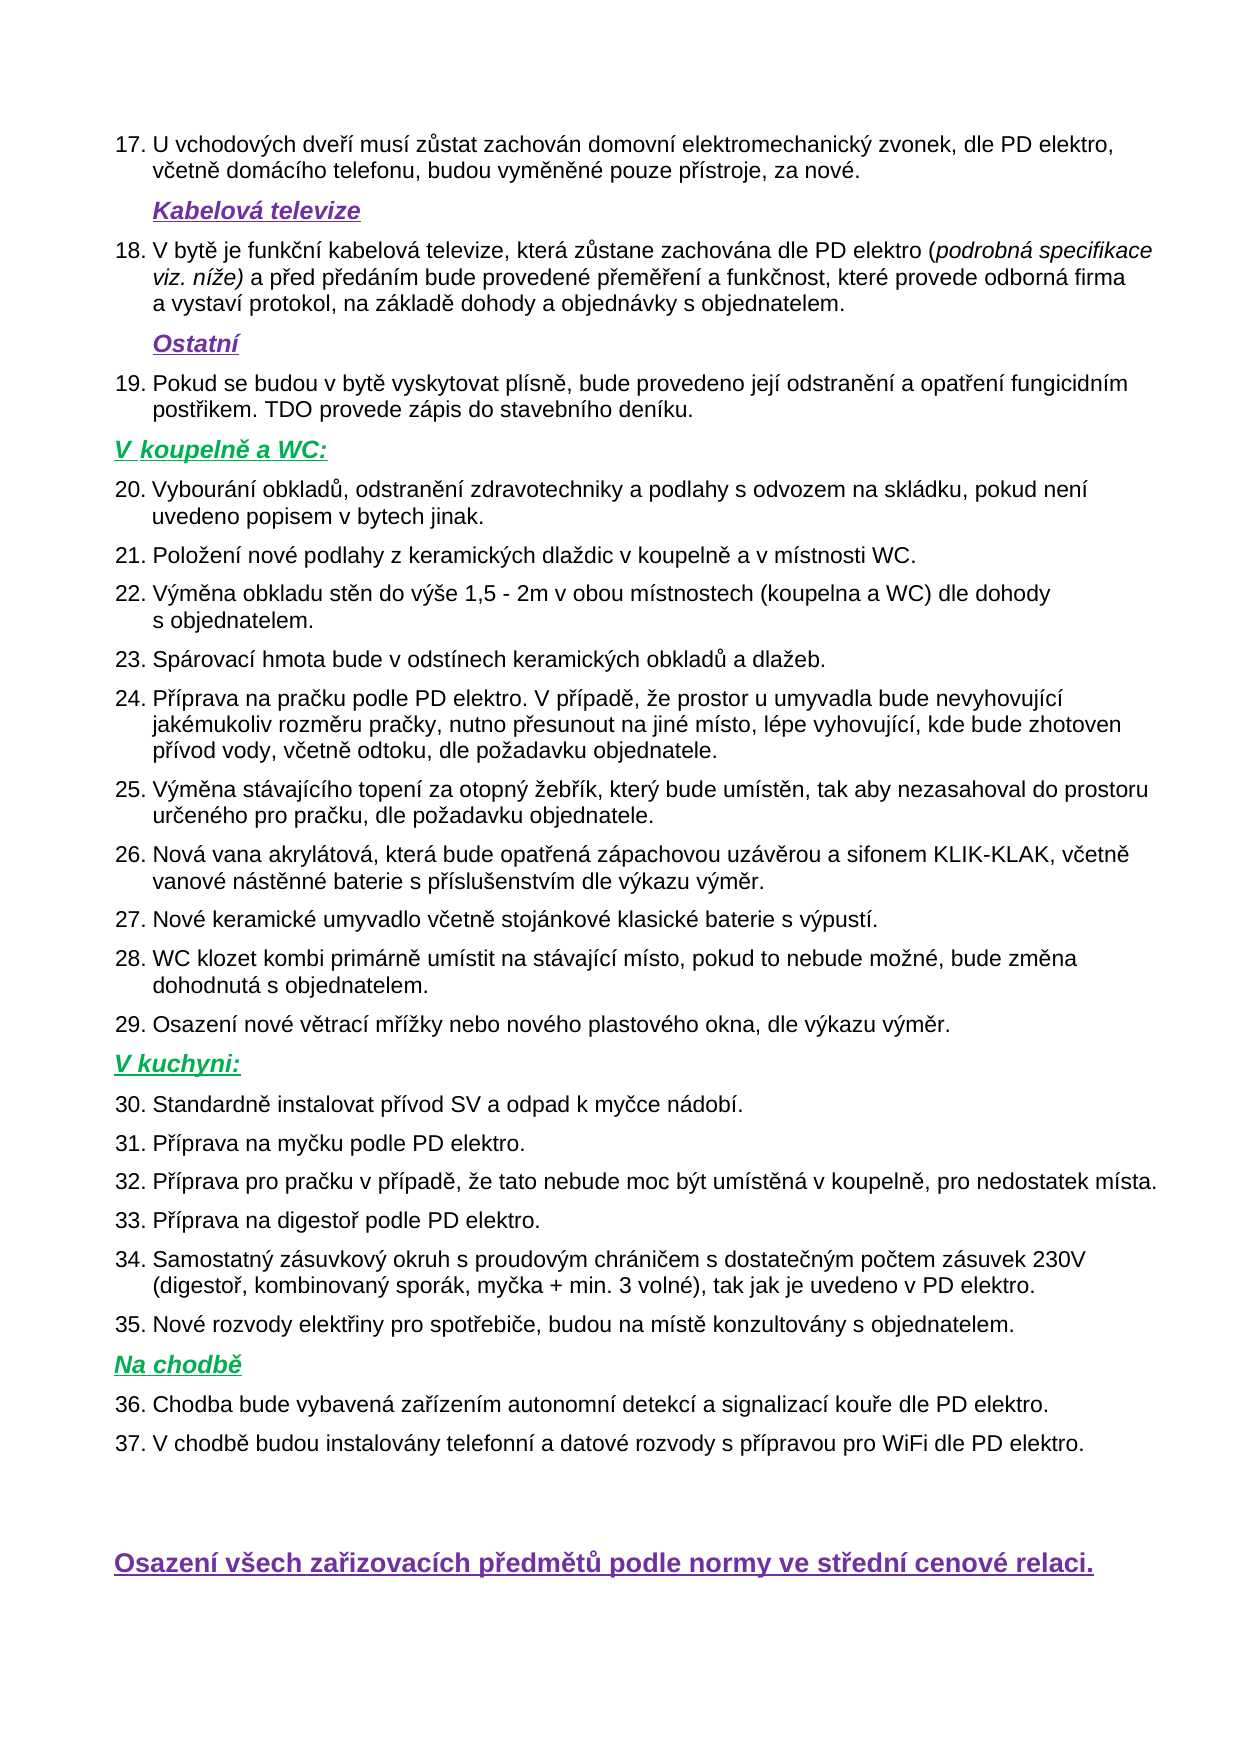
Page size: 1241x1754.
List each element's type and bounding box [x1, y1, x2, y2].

table_header [70, 118, 1170, 1629]
